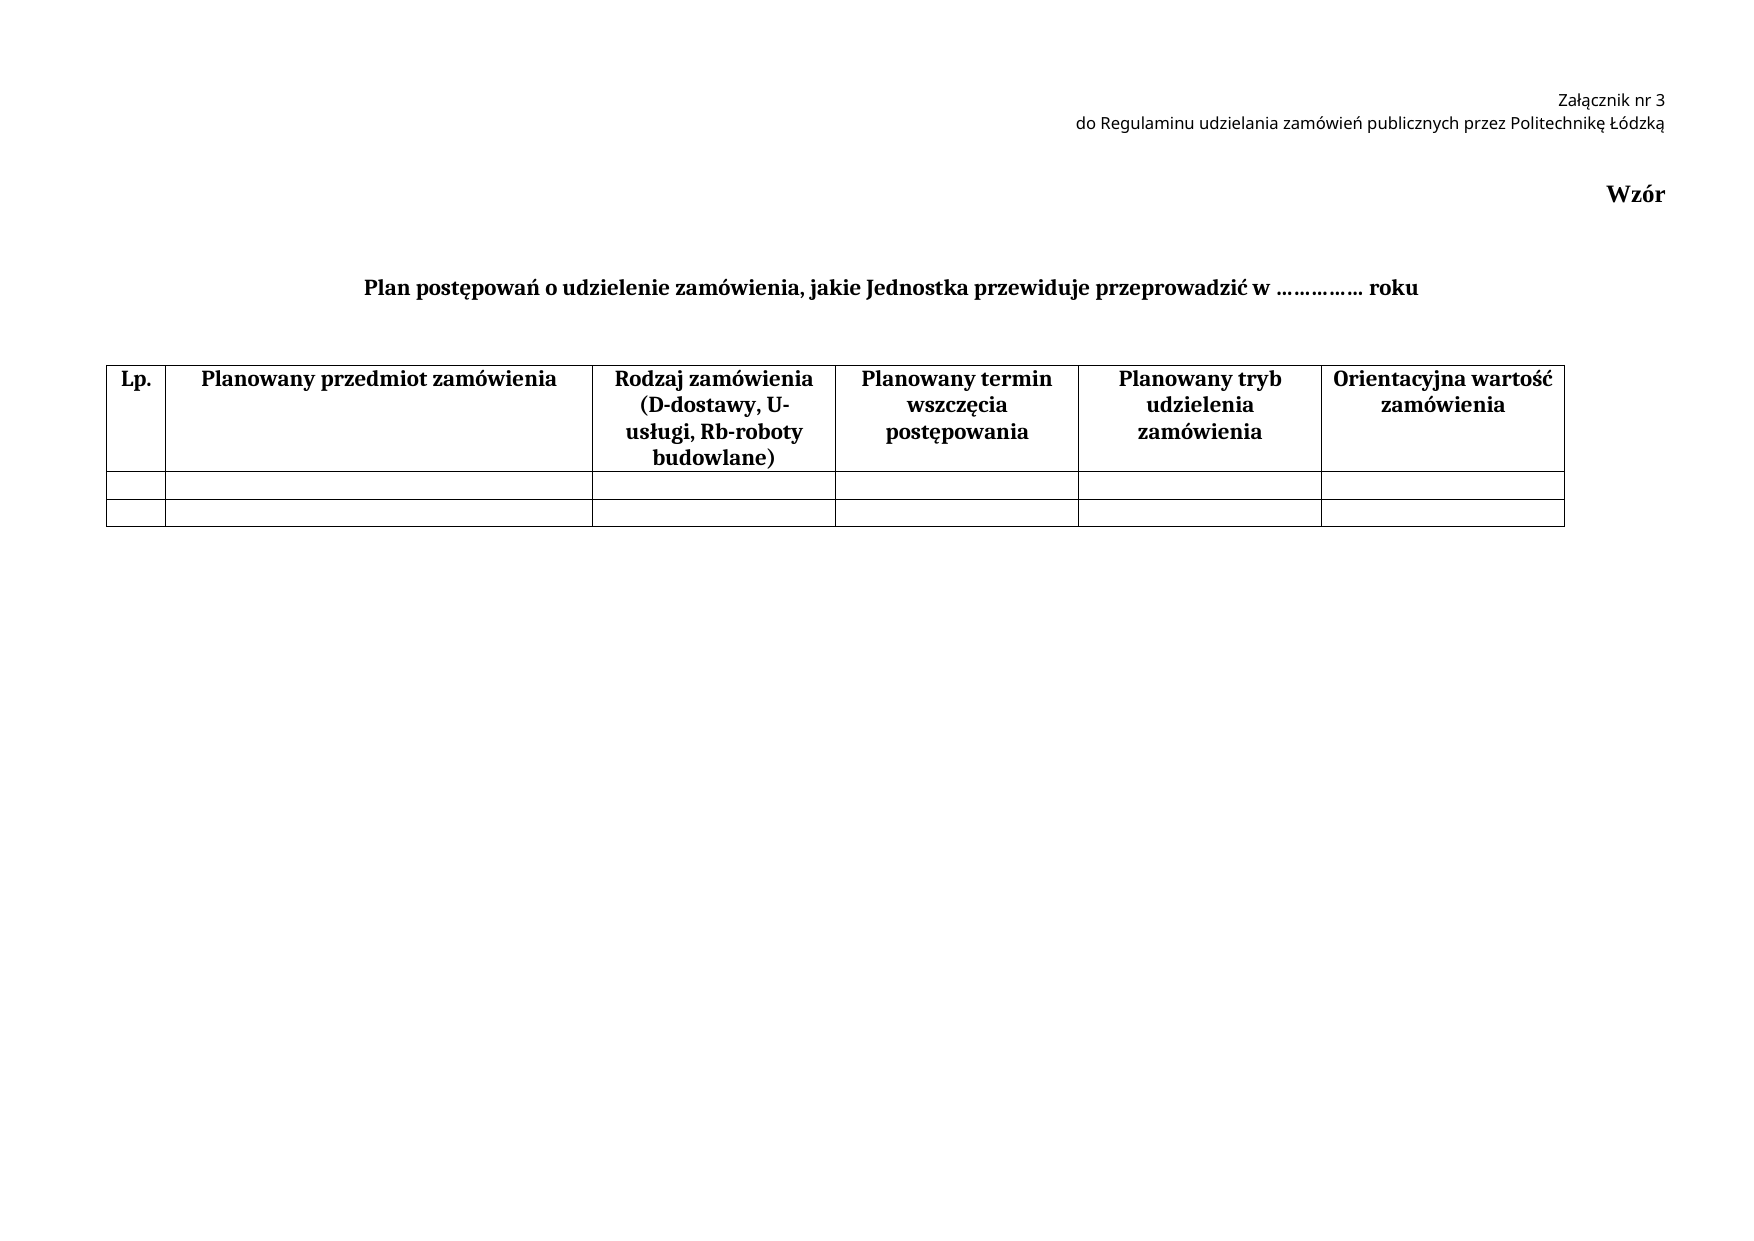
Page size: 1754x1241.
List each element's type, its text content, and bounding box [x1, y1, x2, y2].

table_cell [593, 500, 835, 526]
table_header Planowany tryb udzielenia zamówienia [1079, 366, 1321, 471]
text Wzór [118, 179, 1665, 208]
table_cell [1079, 500, 1321, 526]
table_header Planowany przedmiot zamówienia [166, 366, 592, 471]
table_cell [1322, 472, 1564, 499]
table_header Lp. [107, 366, 165, 471]
table_cell [1322, 500, 1564, 526]
table_cell [107, 472, 165, 499]
table_cell [836, 500, 1078, 526]
table_cell [107, 500, 165, 526]
table_cell [836, 472, 1078, 499]
table_cell [593, 472, 835, 499]
table_cell [166, 500, 592, 526]
text Załącznik nr 3 [118, 89, 1665, 111]
table_header Planowany termin wszczęcia postępowania [836, 366, 1078, 471]
text Plan postępowań o udzielenie zamówienia, jakie Jednostka przewiduje przeprowadzić w …………… roku [118, 274, 1665, 301]
table_header Orientacyjna wartość zamówienia [1322, 366, 1564, 471]
table_cell [1079, 472, 1321, 499]
text do Regulaminu udzielania zamówień publicznych przez Politechnikę Łódzką [118, 111, 1665, 134]
table_cell [166, 472, 592, 499]
table_header Rodzaj zamówienia (D-dostawy, U-usługi, Rb-roboty budowlane) [593, 366, 835, 471]
